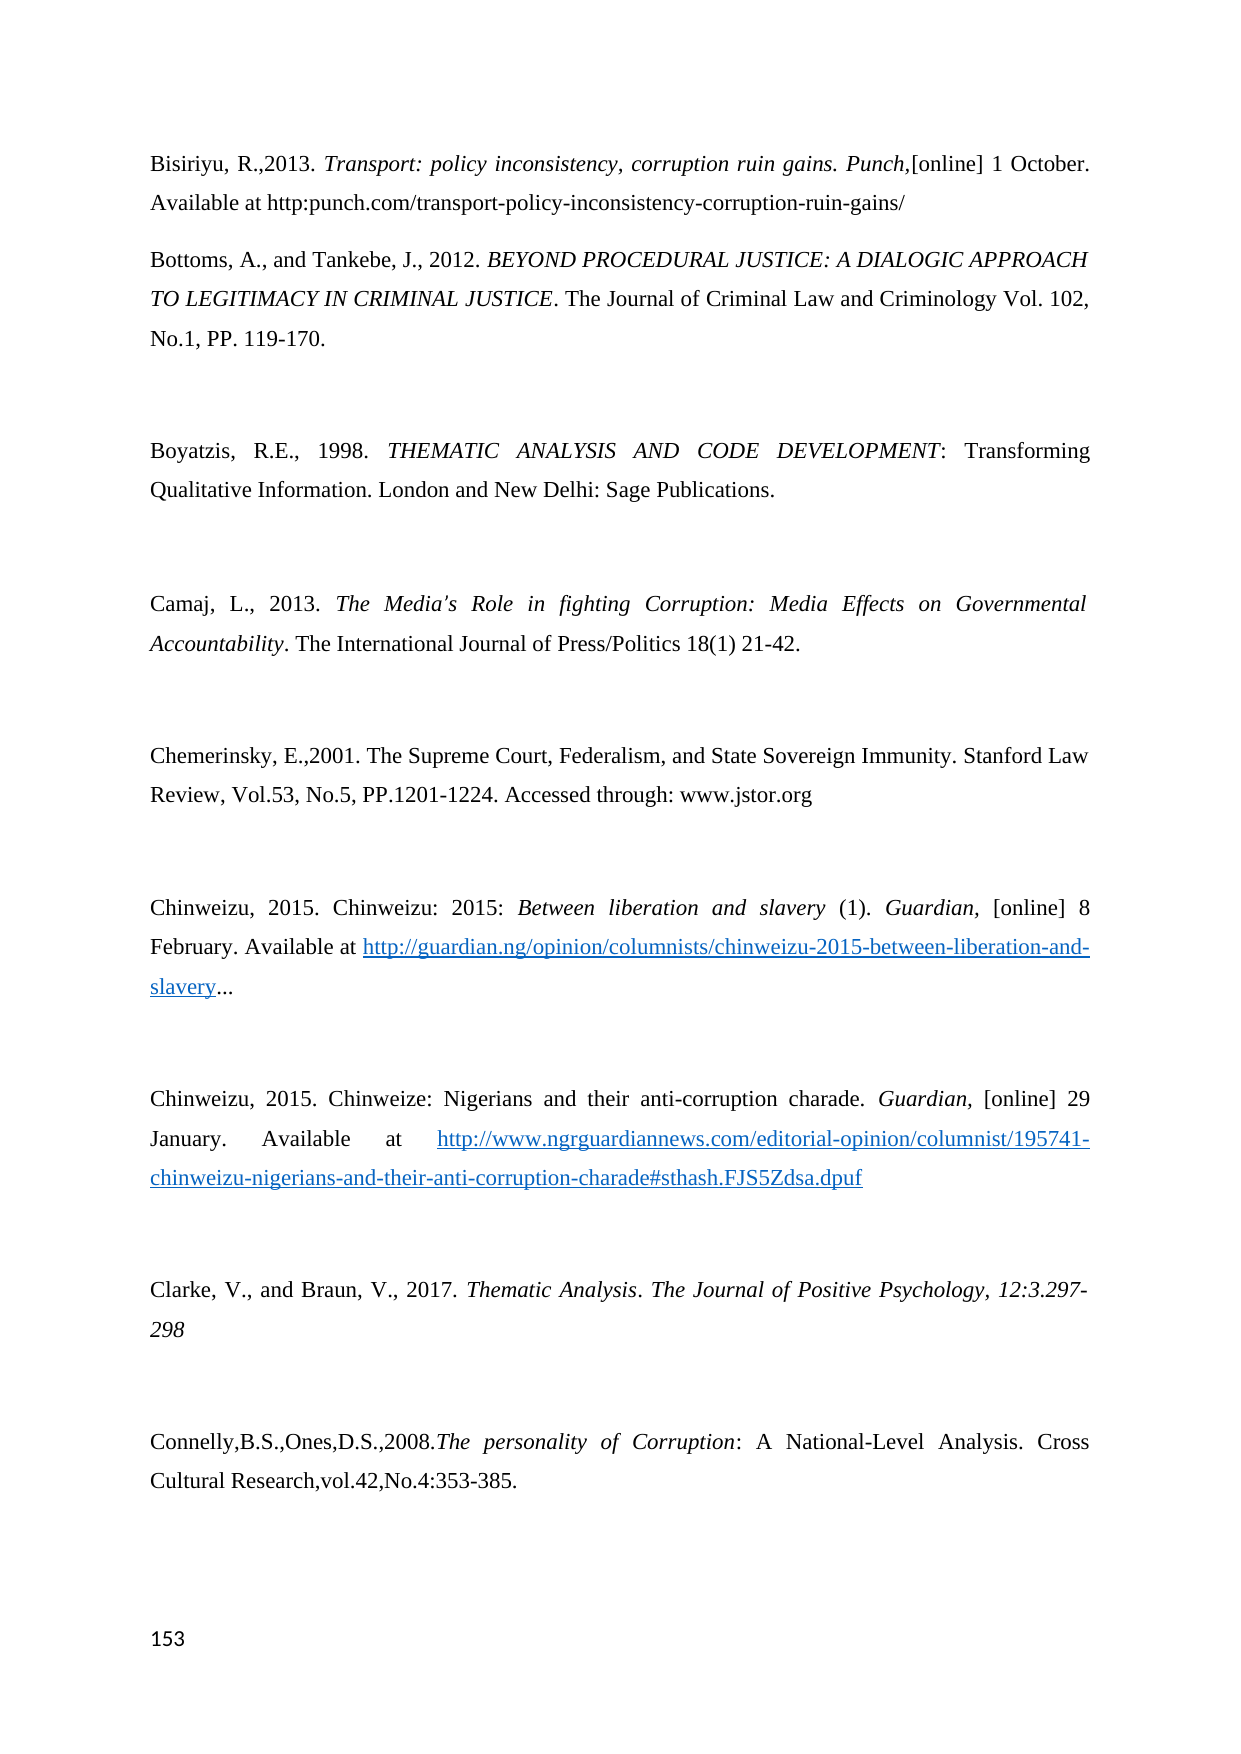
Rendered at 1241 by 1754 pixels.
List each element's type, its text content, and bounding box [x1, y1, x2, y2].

text Camaj, L., 2013. The Media’s Role in fighting Corruption: Media Effects on Governmental Accountability. The International Journal of Press/Politics 18(1) 21-42. [150, 589, 1090, 656]
text Boyatzis, R.E., 1998. THEMATIC ANALYSIS AND CODE DEVELOPMENT: Transforming Qualitative Information. London and New Delhi: Sage Publications. [150, 437, 1090, 503]
text Connelly,B.S.,Ones,D.S.,2008.The personality of Corruption: A National-Level Analysis. Cross Cultural Research,vol.42,No.4:353-385. [150, 1428, 1090, 1494]
text Chemerinsky, E.,2001. The Supreme Court, Federalism, and State Sovereign Immunity. Stanford Law Review, Vol.53, No.5, PP.1201-1224. Accessed through: www.jstor.org [150, 742, 1090, 808]
text Chinweizu, 2015. Chinweize: Nigerians and their anti-corruption charade. Guardian, [online] 29 January. Available at http://www.ngrguardiannews.com/editorial-opinion/columnist/195741-chinweizu-nigerians-and-their-anti-corruption-charade#sthash.FJS5Zdsa.dpuf [150, 1085, 1090, 1190]
text Chinweizu, 2015. Chinweizu: 2015: Between liberation and slavery (1). Guardian, [online] 8 February. Available at http://guardian.ng/opinion/columnists/chinweizu-2015-between-liberation-and-slavery... [150, 894, 1090, 999]
text Clarke, V., and Braun, V., 2017. Thematic Analysis. The Journal of Positive Psychology, 12:3.297-298 [150, 1276, 1090, 1342]
text Bisiriyu, R.,2013. Transport: policy inconsistency, corruption ruin gains. Punch,[online] 1 October. Available at http:punch.com/transport-policy-inconsistency-corruption-ruin-gains/ [150, 150, 1090, 216]
text Bottoms, A., and Tankebe, J., 2012. BEYOND PROCEDURAL JUSTICE: A DIALOGIC APPROACH TO LEGITIMACY IN CRIMINAL JUSTICE. The Journal of Criminal Law and Criminology Vol. 102, No.1, PP. 119-170. [150, 246, 1090, 351]
